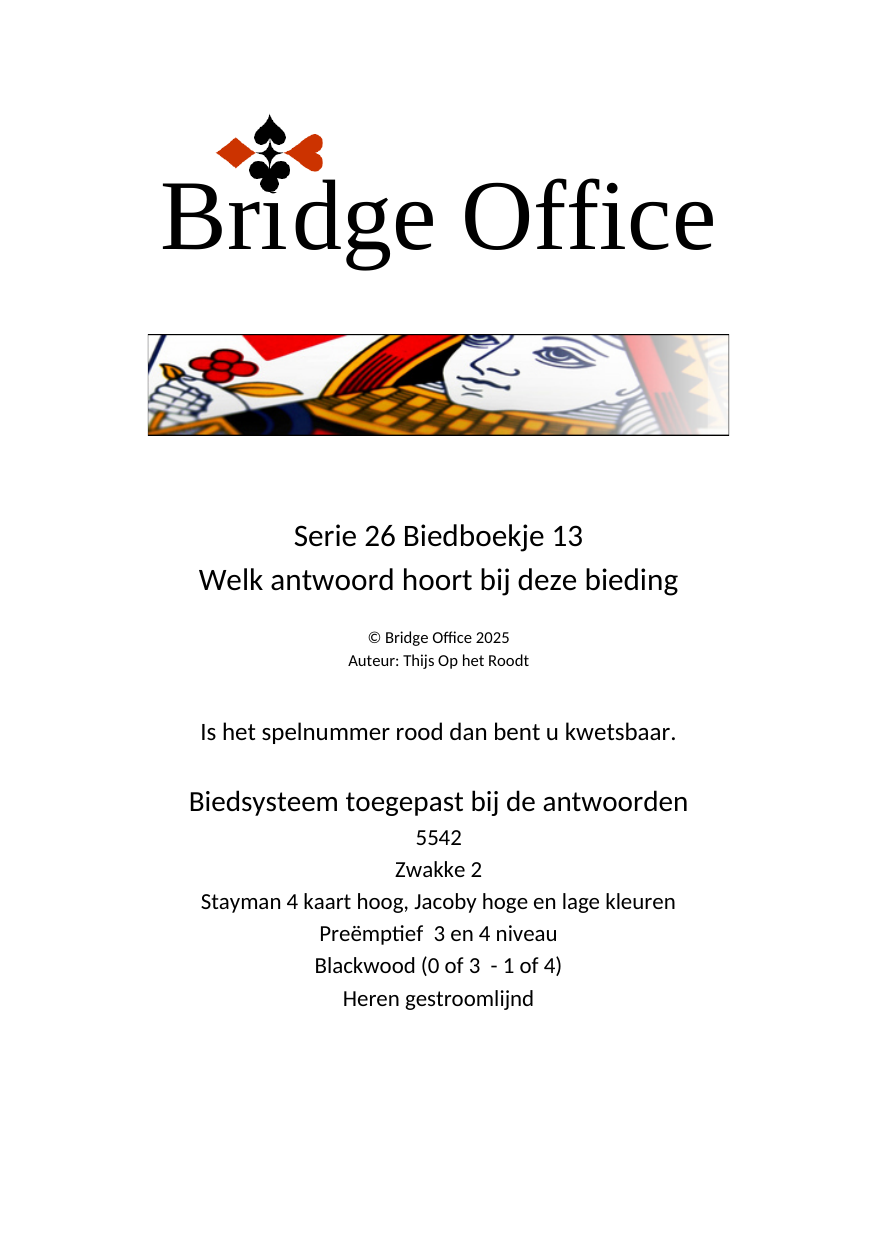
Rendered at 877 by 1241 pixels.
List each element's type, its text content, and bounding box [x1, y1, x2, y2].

text Auteur: Thijs Op het Roodt Is het spelnummer rood dan bent u kwetsbaar. [148, 650, 729, 779]
text Blackwood (0 of 3 - 1 of 4) Heren gestroomlijnd [148, 951, 729, 1012]
text Biedsysteem toegepast bij de antwoorden 5542 Zwakke 2 [148, 783, 729, 883]
text Stayman 4 kaart hoog, Jacoby hoge en lage kleuren [148, 887, 729, 915]
text Preëmptief 3 en 4 niveau [148, 919, 729, 947]
picture [215, 113, 323, 192]
text © Bridge Office 2025 [148, 627, 729, 647]
text Welk antwoord hoort bij deze bieding [148, 560, 729, 598]
picture [147, 334, 730, 436]
text Serie 26 Biedboekje 13 [148, 472, 729, 554]
